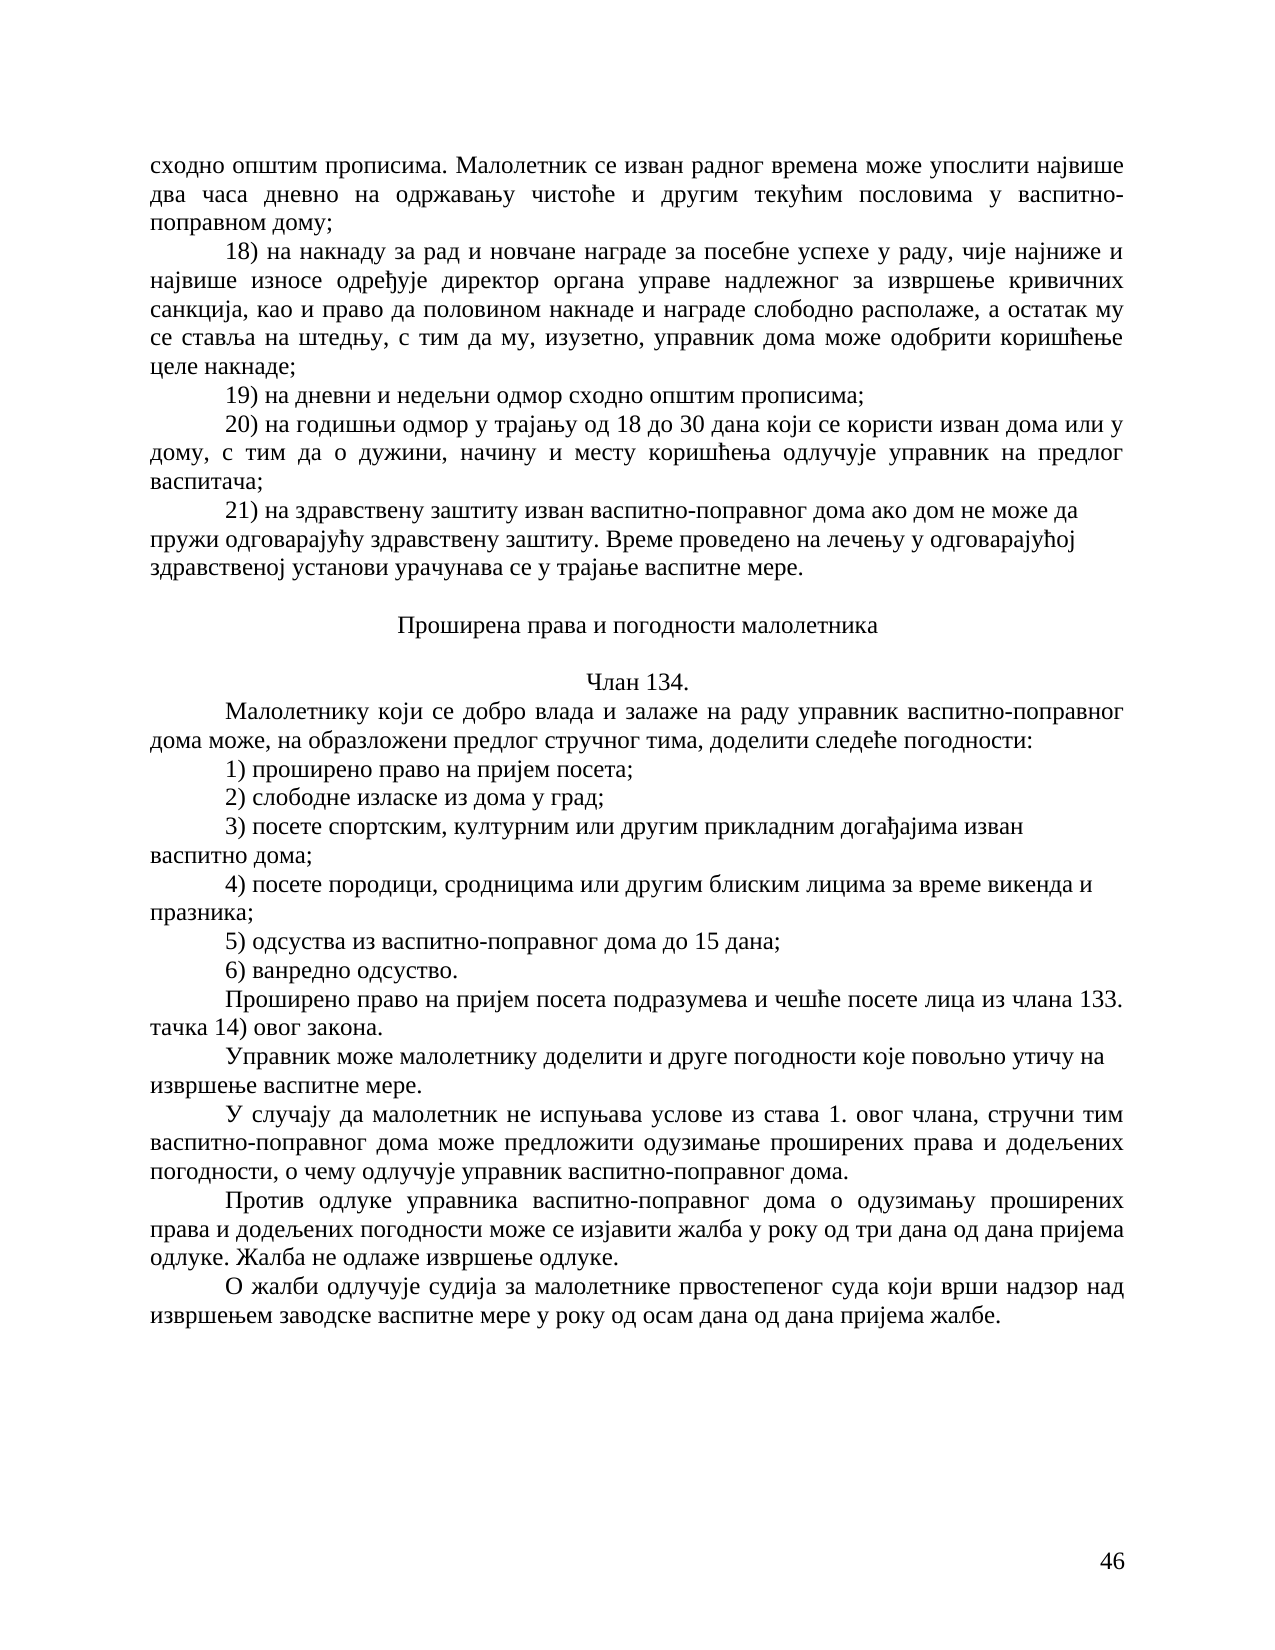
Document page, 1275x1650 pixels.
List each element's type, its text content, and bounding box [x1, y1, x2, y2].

text Члан 134. [150, 667, 1125, 696]
text Проширена права и погодности малолетника [150, 610, 1125, 639]
text Управник може малолетнику доделити и друге погодности које повољно утичу на извршење васпитне мере. [150, 1041, 1125, 1099]
text 18) на накнаду за рад и новчане награде за посебне успехе у раду, чије најниже и највише износе одређује директор органа управе надлежног за извршење кривичних санкција, као и право да половином накнаде и награде слободно располаже, а остатак му се ставља на штедњу, с тим да му, изузетно, управник дома може одобрити коришћење целе накнаде; [150, 236, 1125, 380]
text 21) на здравствену заштиту изван васпитно-поправног дома ако дом не може да пружи одговарајућу здравствену заштиту. Време проведено на лечењу у одговарајућој здравственој установи урачунава се у трајање васпитне мере. [150, 495, 1125, 581]
text 2) слободне изласке из дома у град; [150, 782, 1125, 811]
text Против одлуке управника васпитно-поправног дома о одузимању проширених права и додељених погодности може се изјавити жалба у року од три дана од дана пријема одлуке. Жалба не одлаже извршење одлуке. [150, 1185, 1125, 1271]
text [150, 150, 1125, 236]
text Проширено право на пријем посета подразумева и чешће посете лица из члана 133. тачка 14) овог закона. [150, 984, 1125, 1041]
text 19) на дневни и недељни одмор сходно општим прописима; [150, 380, 1125, 409]
text 20) на годишњи одмор у трајању од 18 до 30 дана који се користи изван дома или у дому, с тим да о дужини, начину и месту коришћења одлучује управник на предлог васпитача; [150, 409, 1125, 495]
text 6) ванредно одсуство. [150, 955, 1125, 984]
text 3) посете спортским, културним или другим прикладним догађајима изван васпитно дома; [150, 811, 1125, 869]
text О жалби одлучује судија за малолетнике првостепеног суда који врши надзор над извршењем заводске васпитне мере у року од осам дана од дана пријема жалбе. [150, 1271, 1125, 1329]
text 4) посете породици, сродницима или другим блиским лицима за време викенда и празника; [150, 869, 1125, 926]
text У случају да малолетник не испуњава услове из става 1. овог члана, стручни тим васпитно-поправног дома може предложити одузимање проширених права и додељених погодности, о чему одлучује управник васпитно-поправног дома. [150, 1099, 1125, 1185]
text Малолетнику који се добро влада и залаже на раду управник васпитно-поправног дома може, на образложени предлог стручног тима, доделити следеће погодности: [150, 696, 1125, 754]
text 1) проширено право на пријем посета; [150, 754, 1125, 782]
text 5) одсуства из васпитно-поправног дома до 15 дана; [150, 926, 1125, 955]
